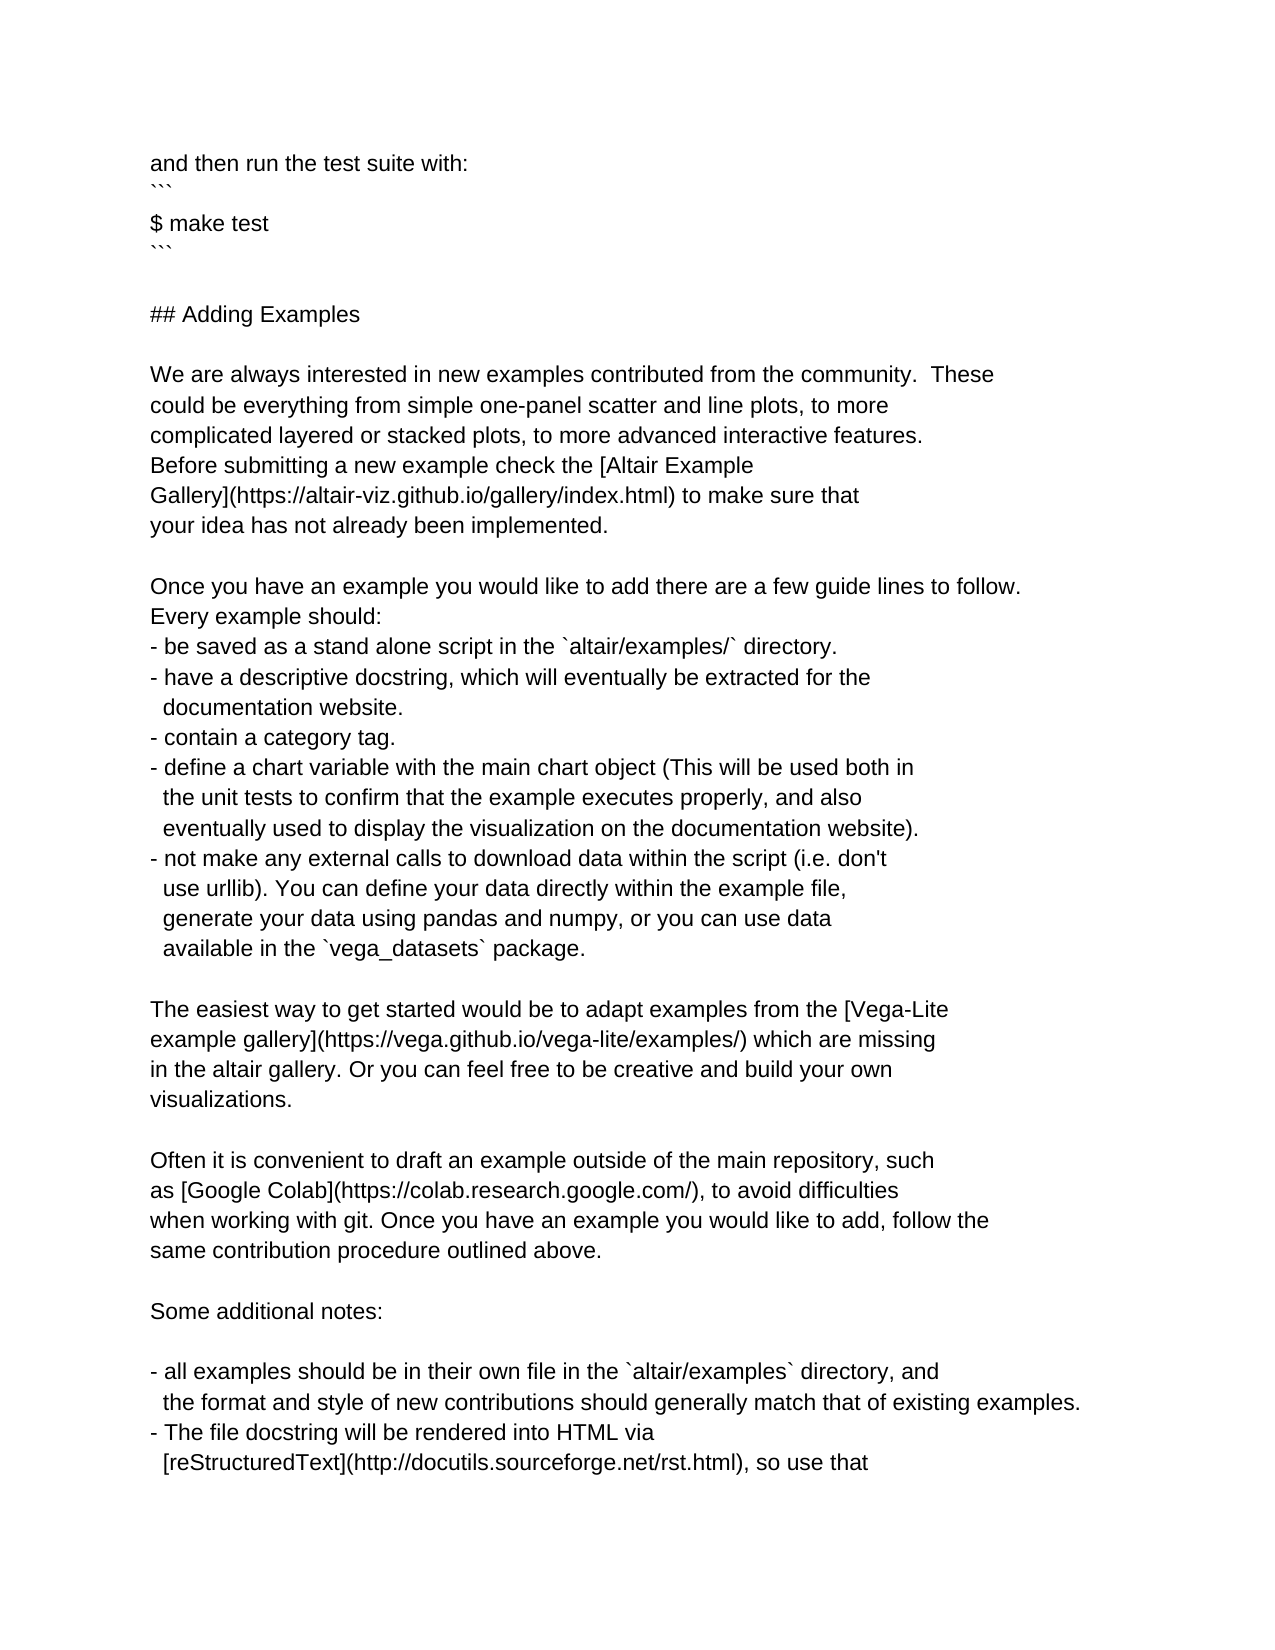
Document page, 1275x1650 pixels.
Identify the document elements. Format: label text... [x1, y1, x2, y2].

text - define a chart variable with the main chart object (This will be used both in [150, 754, 1125, 781]
text - have a descriptive docstring, which will eventually be extracted for the [150, 663, 1125, 690]
text the unit tests to confirm that the example executes properly, and also [150, 784, 1125, 811]
text Once you have an example you would like to add there are a few guide lines to follow. [150, 573, 1125, 599]
text Gallery](https://altair-viz.github.io/gallery/index.html) to make sure that [150, 482, 1125, 509]
text The easiest way to get started would be to adapt examples from the [Vega-Lite [150, 996, 1125, 1022]
text $ make test [150, 210, 1125, 237]
text Often it is convenient to draft an example outside of the main repository, such [150, 1147, 1125, 1173]
text [reStructuredText](http://docutils.sourceforge.net/rst.html), so use that [150, 1449, 1125, 1475]
text ``` [150, 180, 1125, 207]
text Some additional notes: [150, 1298, 1125, 1324]
text could be everything from simple one-panel scatter and line plots, to more [150, 392, 1125, 418]
text available in the `vega_datasets` package. [150, 935, 1125, 962]
text - be saved as a stand alone script in the `altair/examples/` directory. [150, 633, 1125, 660]
text Every example should: [150, 603, 1125, 629]
text ## Adding Examples [150, 301, 1125, 327]
text - not make any external calls to download data within the script (i.e. don't [150, 845, 1125, 871]
text We are always interested in new examples contributed from the community. These [150, 361, 1125, 388]
text same contribution procedure outlined above. [150, 1237, 1125, 1264]
text - The file docstring will be rendered into HTML via [150, 1419, 1125, 1445]
text complicated layered or stacked plots, to more advanced interactive features. [150, 422, 1125, 448]
text visualizations. [150, 1086, 1125, 1113]
text use urllib). You can define your data directly within the example file, [150, 875, 1125, 901]
text example gallery](https://vega.github.io/vega-lite/examples/) which are missing [150, 1026, 1125, 1052]
text - contain a category tag. [150, 724, 1125, 750]
text and then run the test suite with: [150, 150, 1125, 176]
text the format and style of new contributions should generally match that of existing examples. [150, 1388, 1125, 1415]
text when working with git. Once you have an example you would like to add, follow the [150, 1207, 1125, 1234]
text eventually used to display the visualization on the documentation website). [150, 814, 1125, 841]
text - all examples should be in their own file in the `altair/examples` directory, and [150, 1358, 1125, 1385]
text Before submitting a new example check the [Altair Example [150, 452, 1125, 478]
text ``` [150, 241, 1125, 267]
text documentation website. [150, 694, 1125, 720]
text in the altair gallery. Or you can feel free to be creative and build your own [150, 1056, 1125, 1083]
text generate your data using pandas and numpy, or you can use data [150, 905, 1125, 932]
text as [Google Colab](https://colab.research.google.com/), to avoid difficulties [150, 1177, 1125, 1203]
text your idea has not already been implemented. [150, 512, 1125, 539]
